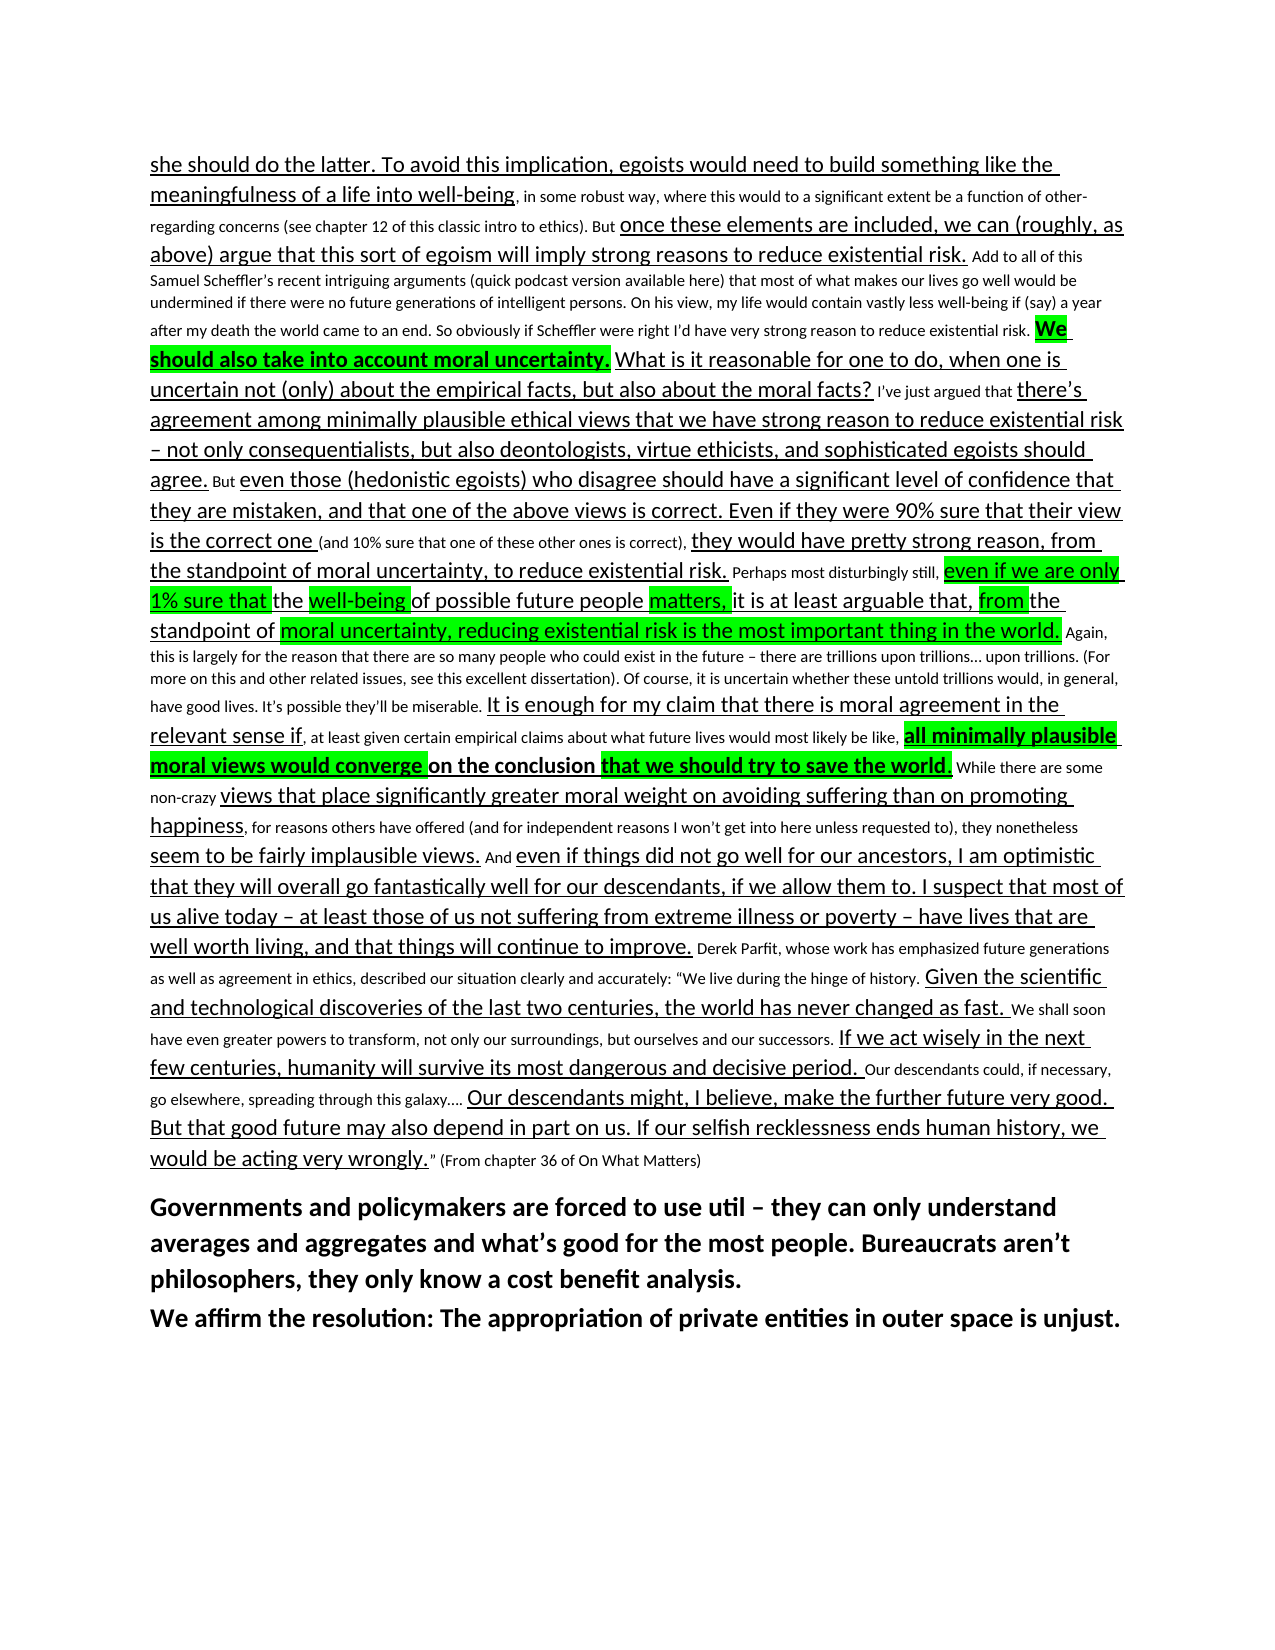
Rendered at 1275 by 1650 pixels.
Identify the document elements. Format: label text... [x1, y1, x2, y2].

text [150, 150, 1125, 896]
subtitle We affirm the resolution: The appropriation of private entities in outer space is unjust. [150, 1302, 1125, 1335]
subtitle Governments and policymakers are forced to use util – they can only understand averages and aggregates and what’s good for the most people. Bureaucrats aren’t philosophers, they only know a cost benefit analysis. [150, 1191, 1125, 1295]
